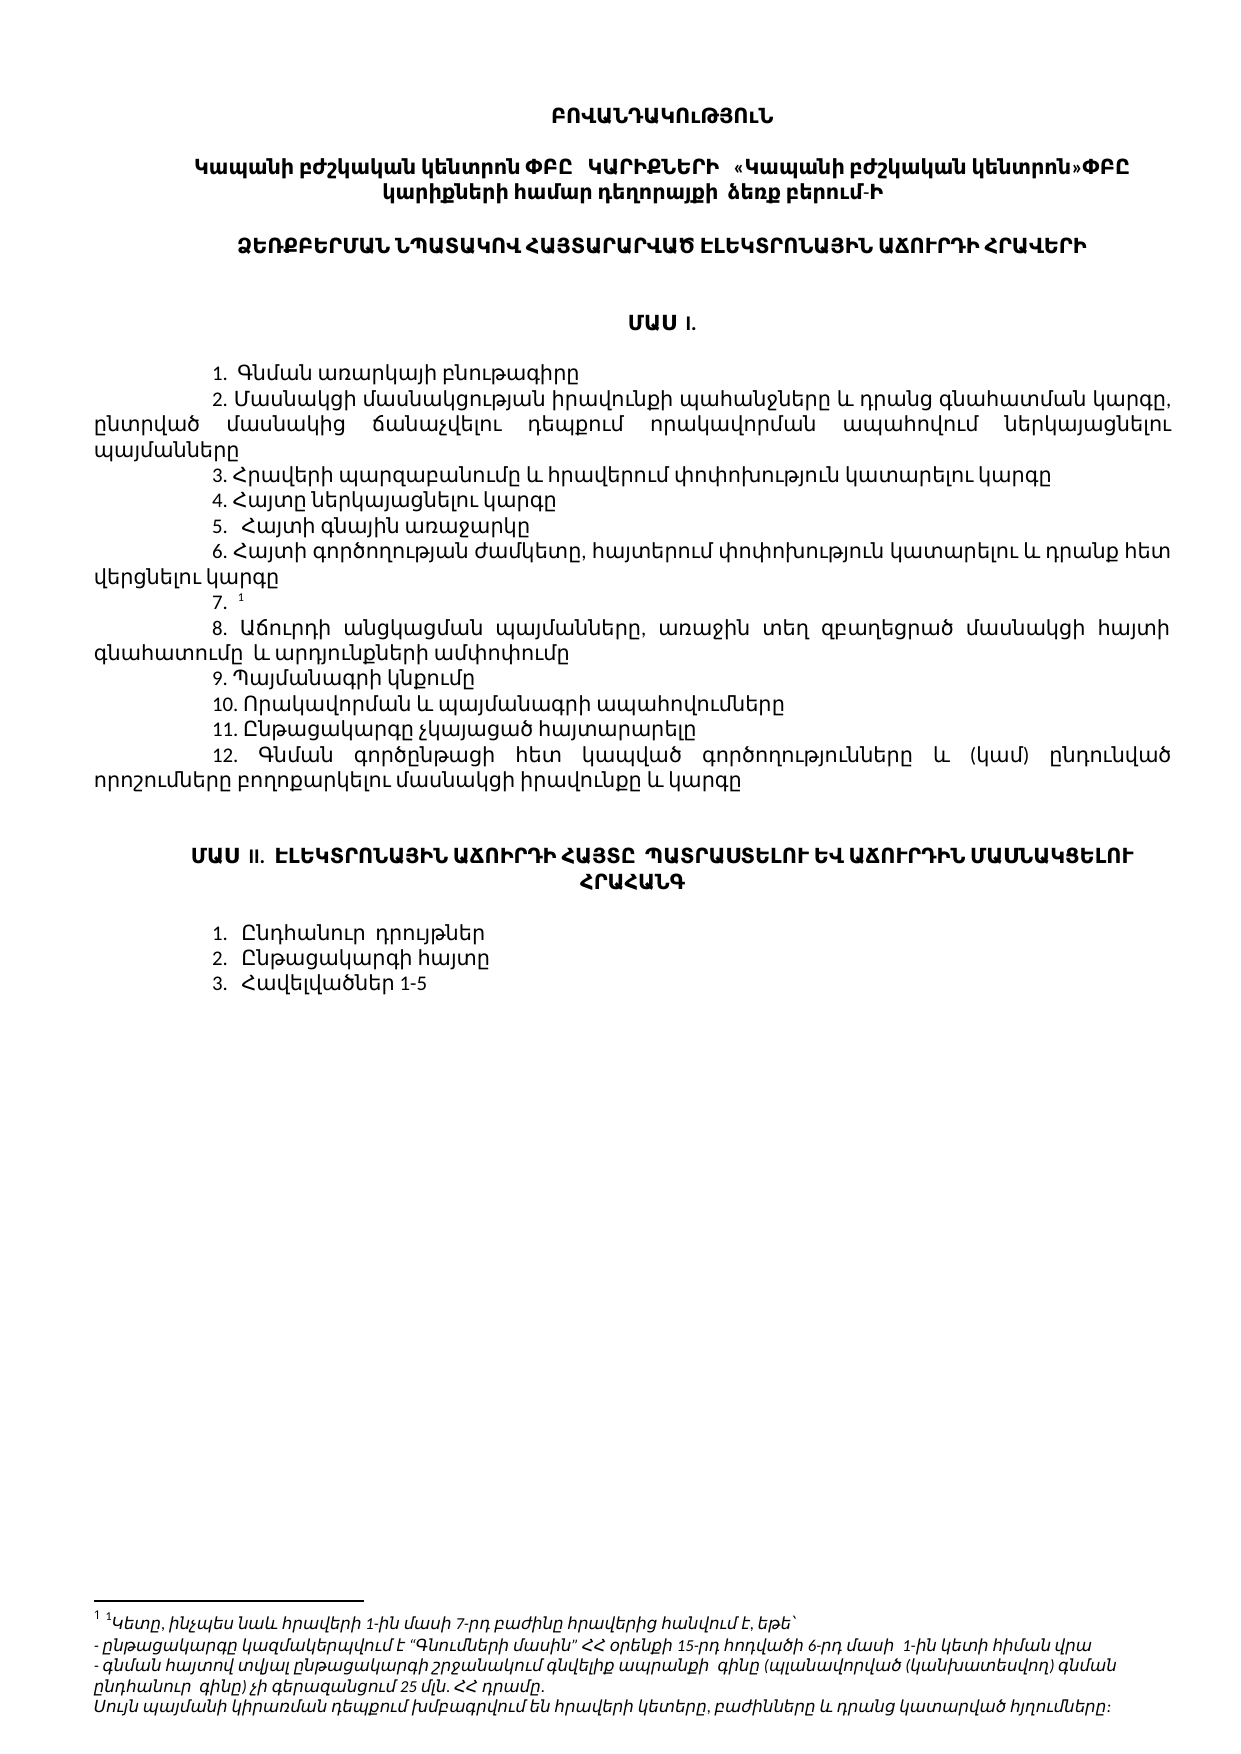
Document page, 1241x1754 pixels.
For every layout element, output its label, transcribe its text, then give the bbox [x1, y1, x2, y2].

text 10. Որակավորման և պայմանագրի ապահովումները [94, 691, 1171, 716]
text 4. Հայտը ներկայացնելու կարգը [94, 488, 1171, 513]
text 1. Ընդհանուր դրույթներ [94, 920, 1171, 945]
text 5. Հայտի գնային առաջարկը [94, 513, 1171, 538]
text 8. Աճուրդի անցկացման պայմանները, առաջին տեղ զբաղեցրած մասնակցի հայտի գնահատումը և արդյունքների ամփոփումը [94, 615, 1171, 666]
text Կապանի բժշկական կենտրոն ՓԲԸ ԿԱՐԻՔՆԵՐԻ «Կապանի բժշկական կենտրոն»ՓԲԸ կարիքների համար դեղորայքի ձեռք բերում-Ի [94, 154, 1171, 205]
text 3. Հավելվածներ 1-5 [94, 971, 1171, 996]
text 3. Հրավերի պարզաբանումը և հրավերում փոփոխություն կատարելու կարգը [94, 462, 1171, 488]
text 11. Ընթացակարգը չկայացած հայտարարելը [94, 716, 1171, 742]
text 7. 1 [94, 589, 1171, 615]
text ՁԵՌՔԲԵՐՄԱՆ ՆՊԱՏԱԿՈՎ ՀԱՅՏԱՐԱՐՎԱԾ ԷԼԵԿՏՐՈՆԱՅԻՆ ԱՃՈՒՐԴԻ ՀՐԱՎԵՐԻ [94, 233, 1171, 259]
text 9. Պայմանագրի կնքումը [94, 666, 1171, 691]
text 12. Գնման գործընթացի հետ կապված գործողությունները և (կամ) ընդունված որոշումները բողոքարկելու մասնակցի իրավունքը և կարգը [94, 742, 1171, 793]
text ԲՈՎԱՆԴԱԿՈւԹՅՈւՆ [94, 103, 1171, 128]
text 1. Գնման առարկայի բնութագիրը [94, 361, 1171, 386]
text 6. Հայտի գործողության ժամկետը, հայտերում փոփոխություն կատարելու և դրանք հետ վերցնելու կարգը [94, 538, 1171, 589]
text ՄԱՍ II. ԷԼԵԿՏՐՈՆԱՅԻՆ ԱՃՈԻՐԴԻ ՀԱՅՏԸ ՊԱՏՐԱՍՏԵԼՈՒ ԵՎ ԱՃՈՒՐԴԻՆ ՄԱՍՆԱԿՑԵԼՈՒ ՀՐԱՀԱՆԳ [94, 843, 1171, 894]
text 2. Ընթացակարգի հայտը [94, 945, 1171, 971]
text ՄԱՍ I. [94, 310, 1171, 335]
text 2. Մասնակցի մասնակցության իրավունքի պահանջները և դրանց գնահատման կարգը, ընտրված մասնակից ճանաչվելու դեպքում որակավորման ապահովում ներկայացնելու պայմանները [94, 386, 1171, 462]
